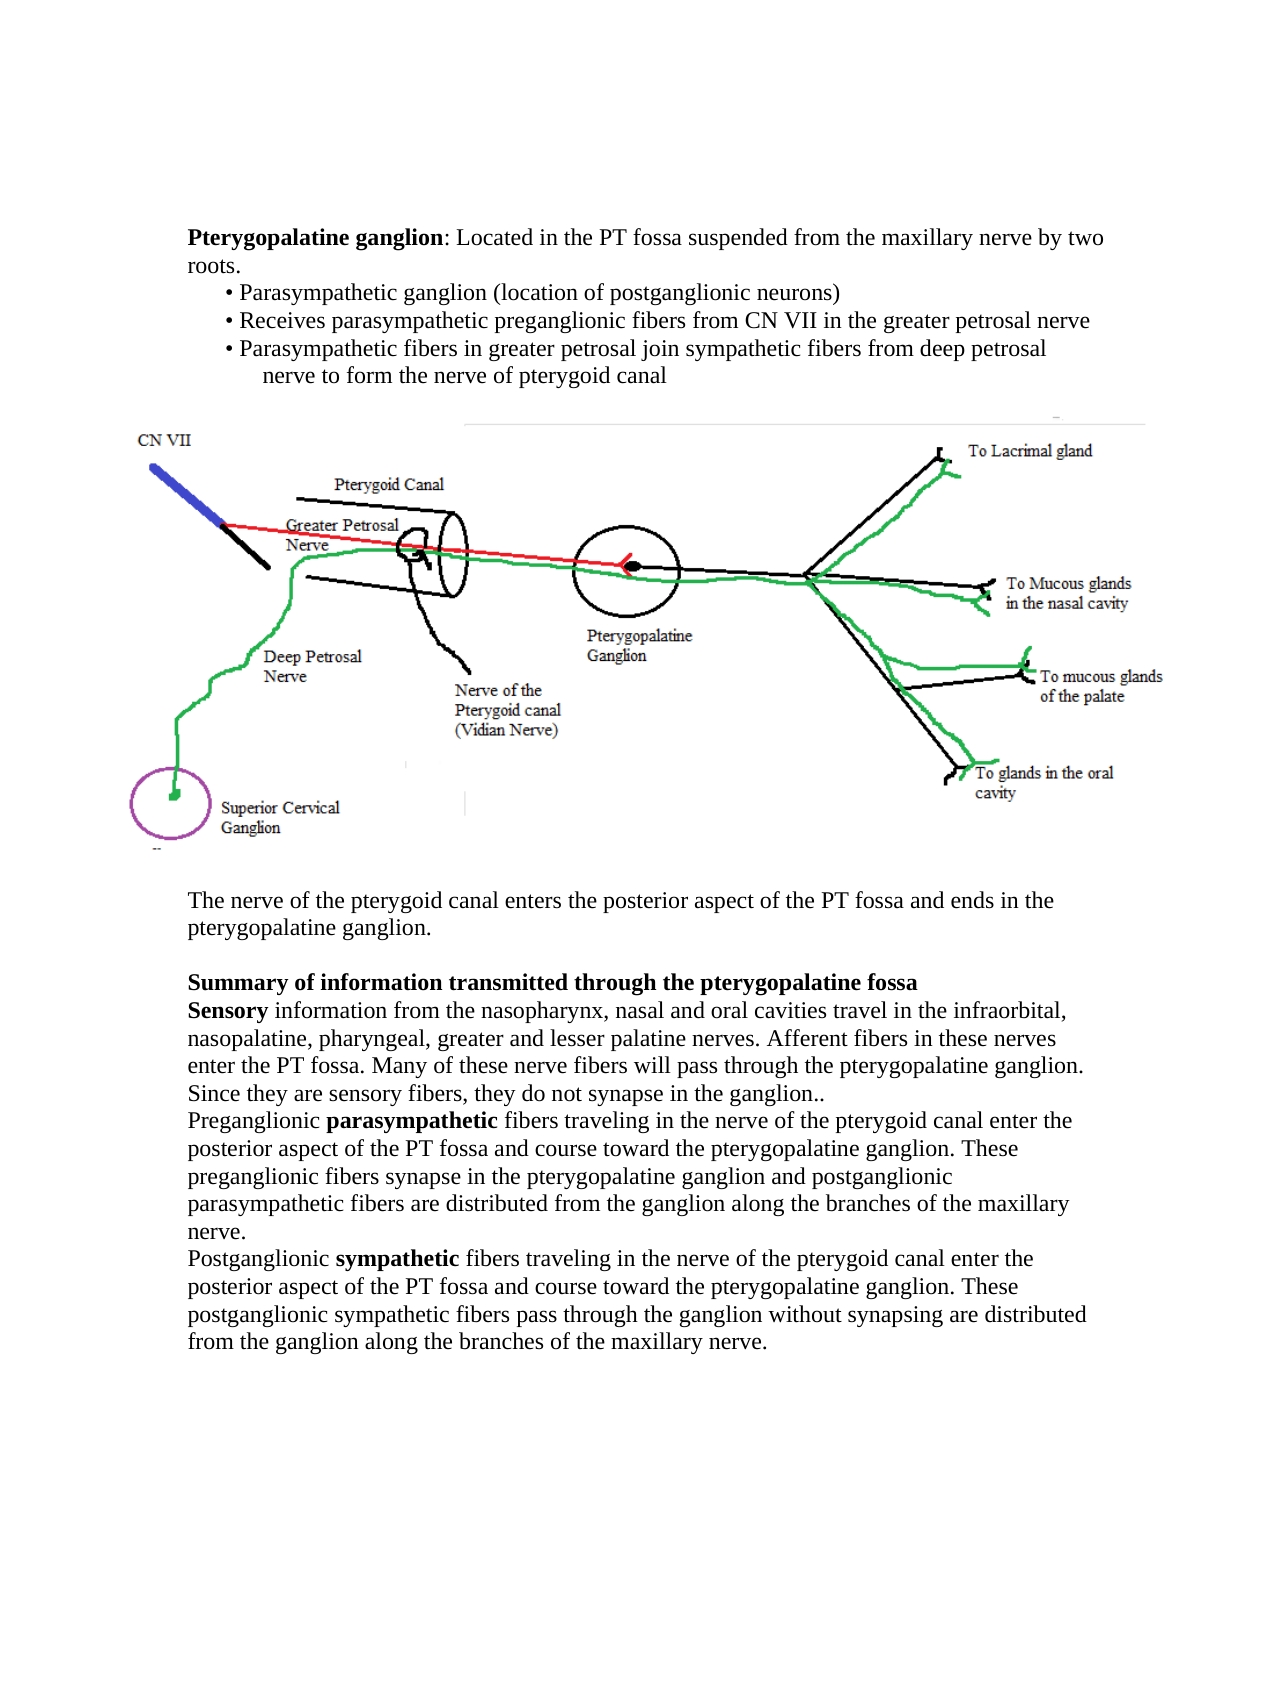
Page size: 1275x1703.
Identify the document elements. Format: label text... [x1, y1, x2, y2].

text Preganglionic parasympathetic fibers traveling in the nerve of the pterygoid canal enter the posterior aspect of the PT fossa and course toward the pterygopalatine ganglion. These preganglionic fibers synapse in the pterygopalatine ganglion and postganglionic parasympathetic fibers are distributed from the ganglion along the branches of the maxillary nerve. [187, 1106, 1106, 1244]
text • Receives parasympathetic preganglionic fibers from CN VII in the greater petrosal nerve [225, 306, 1106, 333]
text Pterygopalatine ganglion: Located in the PT fossa suspended from the maxillary nerve by two roots. [187, 223, 1106, 278]
text • Parasympathetic fibers in greater petrosal join sympathetic fibers from deep petrosal nerve to form the nerve of pterygoid canal [225, 333, 1106, 389]
text The nerve of the pterygoid canal enters the posterior aspect of the PT fossa and ends in the pterygopalatine ganglion. [187, 886, 1106, 941]
text Summary of information transmitted through the pterygopalatine fossa [187, 968, 1106, 996]
text • Parasympathetic ganglion (location of postganglionic neurons) [225, 278, 1106, 306]
text Sensory information from the nasopharynx, nasal and oral cavities travel in the infraorbital, nasopalatine, pharyngeal, greater and lesser palatine nerves. Afferent fibers in these nerves enter the PT fossa. Many of these nerve fibers will pass through the pterygopalatine ganglion. Since they are sensory fibers, they do not synapse in the ganglion.. [187, 996, 1106, 1106]
picture [96, 397, 1171, 857]
text Postganglionic sympathetic fibers traveling in the nerve of the pterygoid canal enter the posterior aspect of the PT fossa and course toward the pterygopalatine ganglion. These postganglionic sympathetic fibers pass through the ganglion without synapsing are distributed from the ganglion along the branches of the maxillary nerve. [187, 1244, 1106, 1355]
